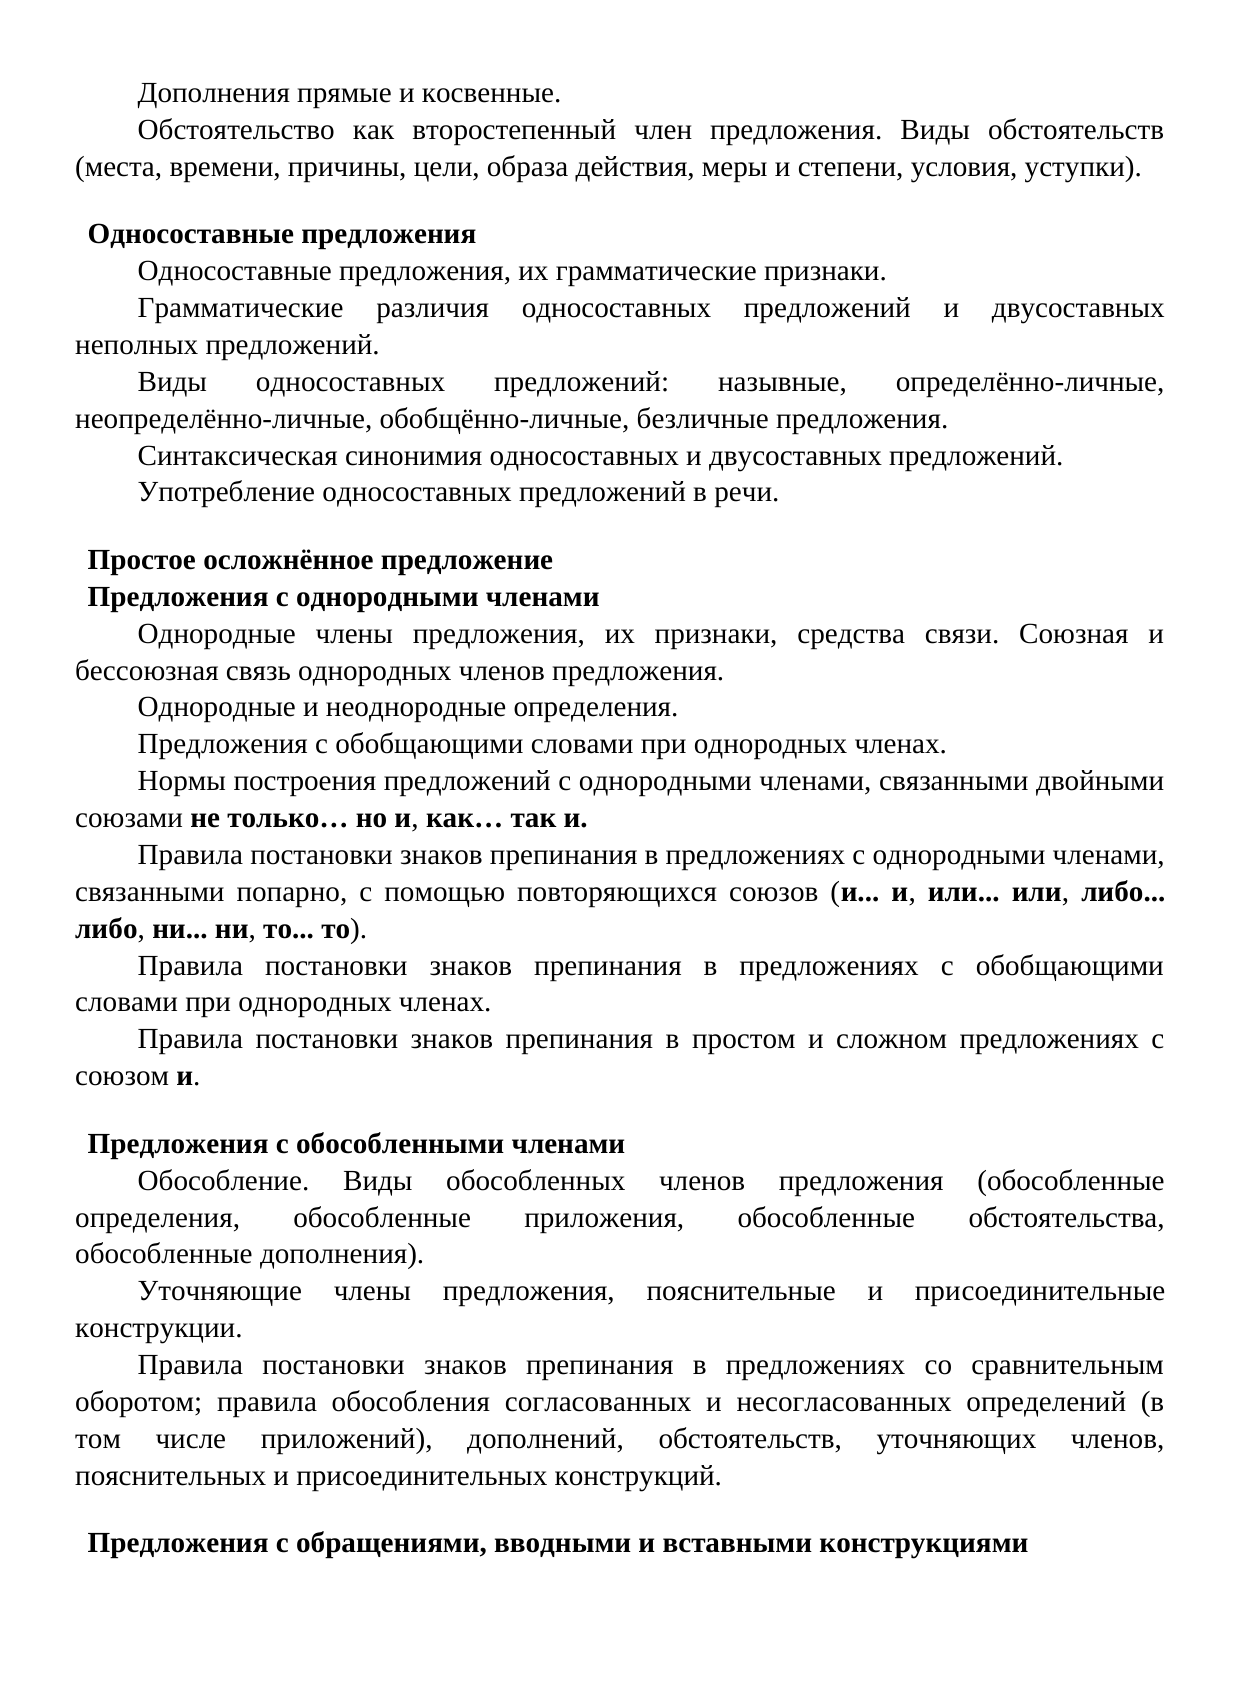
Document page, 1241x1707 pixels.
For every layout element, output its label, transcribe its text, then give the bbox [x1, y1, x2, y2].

text Простое осложнённое предложение [87, 542, 1165, 576]
text Нормы построения предложений с однородными членами, связанными двойными союзами не только… но и, как… так и. [75, 763, 1165, 834]
text Односоставные предложения [87, 216, 1165, 250]
text Предложения с обобщающими словами при однородных членах. [75, 726, 1165, 760]
text Грамматические различия односоставных предложений и двусоставных неполных предложений. [75, 290, 1165, 361]
text Правила постановки знаков препинания в предложениях со сравнительным оборотом; правила обособления согласованных и несогласованных определений (в том числе приложений), дополнений, обстоятельств, уточняющих членов, пояснительных и присоединительных конструкций. [75, 1347, 1165, 1491]
text Обстоятельство как второстепенный член предложения. Виды обстоятельств (места, времени, причины, цели, образа действия, меры и степени, условия, уступки). [75, 112, 1165, 182]
text Синтаксическая синонимия односоставных и двусоставных предложений. [75, 438, 1165, 471]
text Правила постановки знаков препинания в предложениях с обобщающими словами при однородных членах. [75, 948, 1165, 1018]
text Односоставные предложения, их грамматические признаки. [75, 253, 1165, 287]
text Предложения с обособленными членами [87, 1126, 1165, 1159]
text Однородные члены предложения, их признаки, средства связи. Союзная и бессоюзная связь однородных членов предложения. [75, 616, 1165, 686]
text Правила постановки знаков препинания в предложениях с однородными членами, связанными попарно, с помощью повторяющихся союзов (и... и, или... или, либo... либo, ни... ни, тo... тo). [75, 837, 1165, 944]
text Предложения с обращениями, вводными и вставными конструкциями [87, 1525, 1165, 1559]
text Обособление. Виды обособленных членов предложения (обособленные определения, обособленные приложения, обособленные обстоятельства, обособленные дополнения). [75, 1163, 1165, 1270]
text Уточняющие члены предложения, пояснительные и при­соединительные конструкции. [75, 1273, 1165, 1344]
text Виды односоставных предложений: назывные, определённо-личные, неопределённо-личные, обобщённо-личные, безличные предложения. [75, 364, 1165, 434]
text Предложения с однородными членами [87, 579, 1165, 612]
text Дополнения прямые и косвенные. [75, 75, 1165, 108]
text Употребление односоставных предложений в речи. [75, 474, 1165, 508]
text Правила постановки знаков препинания в простом и сложном предложениях с союзом и. [75, 1021, 1165, 1092]
text Однородные и неоднородные определения. [75, 689, 1165, 723]
